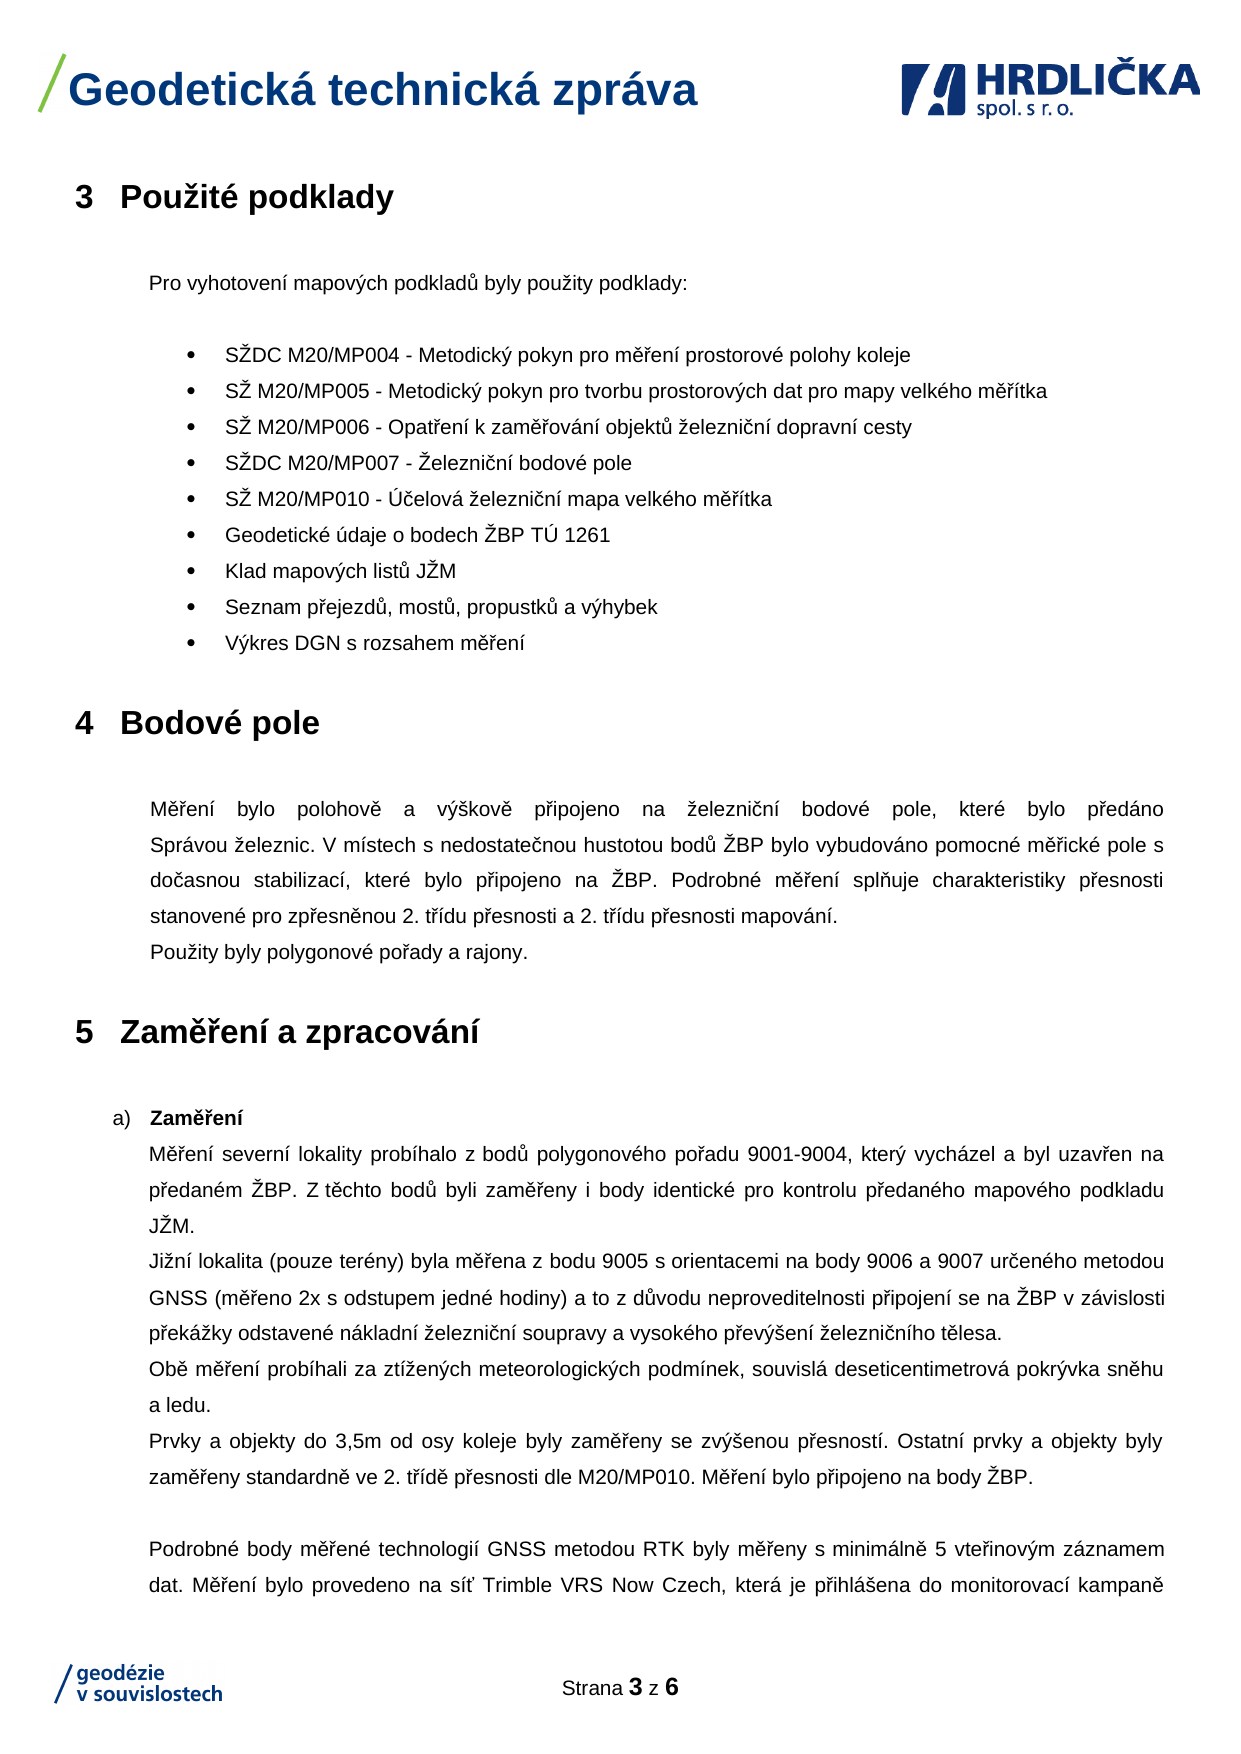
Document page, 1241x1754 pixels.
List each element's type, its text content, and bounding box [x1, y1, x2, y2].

list Výkres DGN s rozsahem měření [187, 631, 1165, 655]
list Klad mapových listů JŽM [187, 559, 1165, 583]
list SŽDC M20/MP007 - Železniční bodové pole [187, 451, 1165, 475]
list Použity byly polygonové pořady a rajony. [150, 940, 1165, 964]
subtitle Zaměření a zpracování [75, 1012, 1165, 1051]
text Prvky a objekty do 3,5m od osy koleje byly zaměřeny se zvýšenou přesností. Ostatní prvky a objekty byly zaměřeny standardně ve 2. třídě přesnosti dle M20/MP010. Měření bylo připojeno na body ŽBP. [149, 1429, 1165, 1489]
text Pro vyhotovení mapových podkladů byly použity podklady: [149, 271, 1165, 295]
text Jižní lokalita (pouze terény) byla měřena z bodu 9005 s orientacemi na body 9006 a 9007 určeného metodou GNSS (měřeno 2x s odstupem jedné hodiny) a to z důvodu neproveditelnosti připojení se na ŽBP v závislosti překážky odstavené nákladní železniční soupravy a vysokého převýšení železničního tělesa. [149, 1249, 1165, 1345]
list SŽ M20/MP010 - Účelová železniční mapa velkého měřítka [187, 487, 1165, 511]
list SŽ M20/MP005 - Metodický pokyn pro tvorbu prostorových dat pro mapy velkého měřítka [187, 379, 1165, 403]
subtitle Použité podklady [75, 177, 1165, 216]
list SŽDC M20/MP004 - Metodický pokyn pro měření prostorové polohy koleje [187, 343, 1165, 367]
picture [901, 57, 1200, 119]
list Seznam přejezdů, mostů, propustků a výhybek [187, 595, 1165, 619]
subtitle Bodové pole [75, 703, 1165, 741]
picture [50, 1661, 226, 1706]
list Měření bylo polohově a výškově připojeno na železniční bodové pole, které bylo předáno Správou železnic. V místech s nedostatečnou hustotou bodů ŽBP bylo vybudováno pomocné měřické pole s dočasnou stabilizací, které bylo připojeno na ŽBP. Podrobné měření splňuje charakteristiky přesnosti stanovené pro zpřesněnou 2. třídu přesnosti a 2. třídu přesnosti mapování. [150, 796, 1165, 928]
list Geodetické údaje o bodech ŽBP TÚ 1261 [187, 523, 1165, 547]
list Zaměření [112, 1106, 1165, 1129]
text Obě měření probíhali za ztížených meteorologických podmínek, souvislá deseticentimetrová pokrývka sněhu a ledu. [149, 1357, 1165, 1417]
list SŽ M20/MP006 - Opatření k zaměřování objektů železniční dopravní cesty [187, 415, 1165, 439]
picture [36, 51, 68, 115]
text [149, 1537, 1165, 1597]
text Měření severní lokality probíhalo z bodů polygonového pořadu 9001-9004, který vycházel a byl uzavřen na předaném ŽBP. Z těchto bodů byli zaměřeny i body identické pro kontrolu předaného mapového podkladu JŽM. [149, 1142, 1165, 1237]
